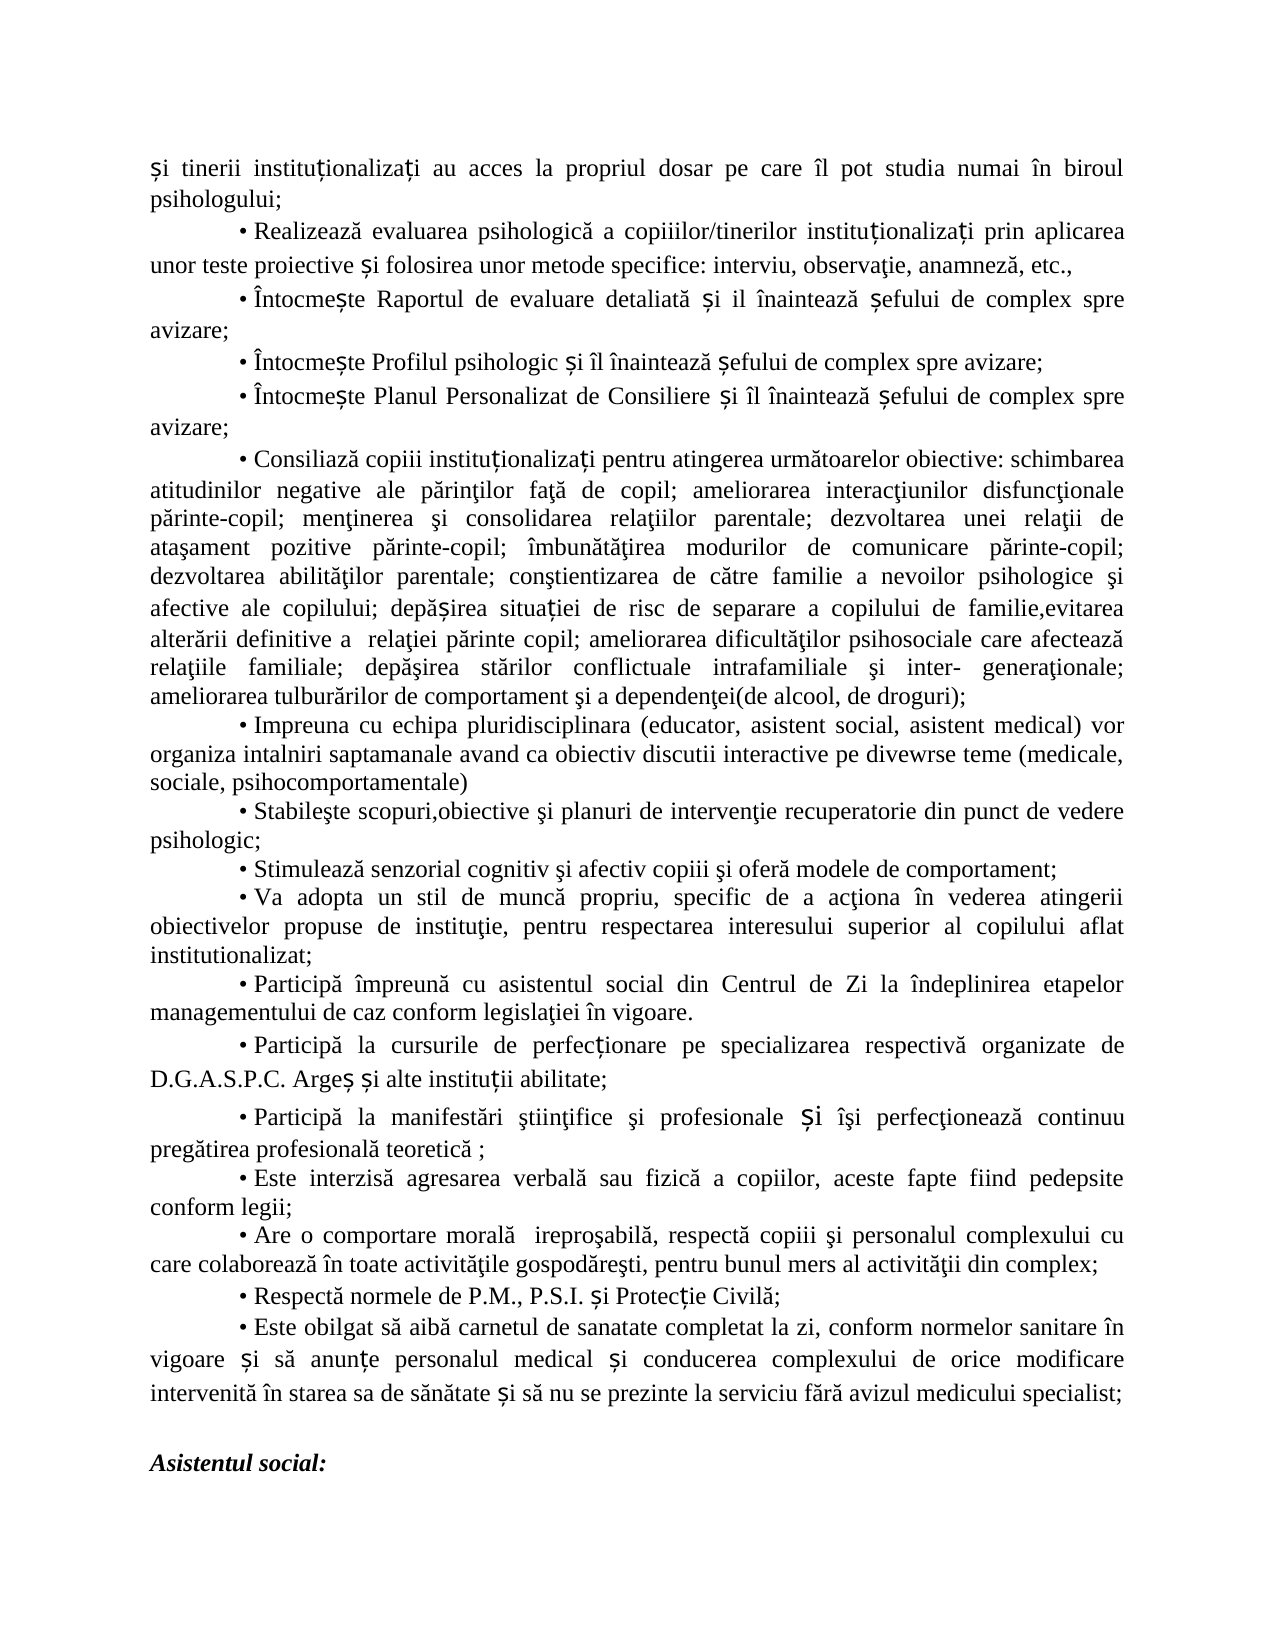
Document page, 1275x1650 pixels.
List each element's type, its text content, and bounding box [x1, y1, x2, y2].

list Este interzisă agresarea verbală sau fizică a copiilor, aceste fapte fiind pedepsite conform legii; [150, 1163, 1125, 1220]
text Asistentul social: [150, 1448, 1125, 1477]
list Participă la manifestări ştiinţifice şi profesionale și îşi perfecţionează continuu pregătirea profesională teoretică ; [150, 1094, 1125, 1163]
list Participă la cursurile de perfecționare pe specializarea respectivă organizate de D.G.A.S.P.C. Argeș și alte instituții abilitate; [150, 1026, 1125, 1094]
list Stabileşte scopuri,obiective şi planuri de intervenţie recuperatorie din punct de vedere psihologic; [150, 796, 1125, 854]
list Respectă normele de P.M., P.S.I. și Protecție Civilă; [150, 1278, 1125, 1312]
list Participă împreună cu asistentul social din Centrul de Zi la îndeplinirea etapelor managementului de caz conform legislaţiei în vigoare. [150, 969, 1125, 1026]
list Impreuna cu echipa pluridisciplinara (educator, asistent social, asistent medical) vor organiza intalniri saptamanale avand ca obiectiv discutii interactive pe divewrse teme (medicale, sociale, psihocomportamentale) [150, 710, 1125, 796]
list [150, 150, 1125, 213]
list Întocmește Planul Personalizat de Consiliere și îl înaintează șefului de complex spre avizare; [150, 378, 1125, 441]
list Realizează evaluarea psihologică a copiiilor/tinerilor instituționalizați prin aplicarea unor teste proiective și folosirea unor metode specifice: interviu, observaţie, anamneză, etc., [150, 213, 1125, 281]
list Are o comportare morală ireproşabilă, respectă copiii şi personalul complexului cu care colaborează în toate activităţile gospodăreşti, pentru bunul mers al activităţii din complex; [150, 1220, 1125, 1278]
list Întocmește Raportul de evaluare detaliată și il înaintează șefului de complex spre avizare; [150, 281, 1125, 344]
list Consiliază copiii instituționalizați pentru atingerea următoarelor obiective: schimbarea atitudinilor negative ale părinţilor faţă de copil; ameliorarea interacţiunilor disfuncţionale părinte-copil; menţinerea şi consolidarea relaţiilor parentale; dezvoltarea unei relaţii de ataşament pozitive părinte-copil; îmbunătăţirea modurilor de comunicare părinte-copil; dezvoltarea abilităţilor parentale; conştientizarea de către familie a nevoilor psihologice şi afective ale copilului; depășirea situației de risc de separare a copilului de familie,evitarea alterării definitive a relaţiei părinte copil; ameliorarea dificultăţilor psihosociale care afectează relaţiile familiale; depăşirea stărilor conflictuale intrafamiliale şi inter- generaţionale; ameliorarea tulburărilor de comportament şi a dependenţei(de alcool, de droguri); [150, 441, 1125, 710]
list Întocmește Profilul psihologic și îl înaintează șefului de complex spre avizare; [150, 344, 1125, 378]
list Este obilgat să aibă carnetul de sanatate completat la zi, conform normelor sanitare în vigoare și să anunțe personalul medical și conducerea complexului de orice modificare intervenită în starea sa de sănătate și să nu se prezinte la serviciu fără avizul medicului specialist; [150, 1312, 1125, 1409]
list Stimulează senzorial cognitiv şi afectiv copiii şi oferă modele de comportament; [150, 854, 1125, 882]
list Va adopta un stil de muncă propriu, specific de a acţiona în vederea atingerii obiectivelor propuse de instituţie, pentru respectarea interesului superior al copilului aflat institutionalizat; [150, 882, 1125, 969]
